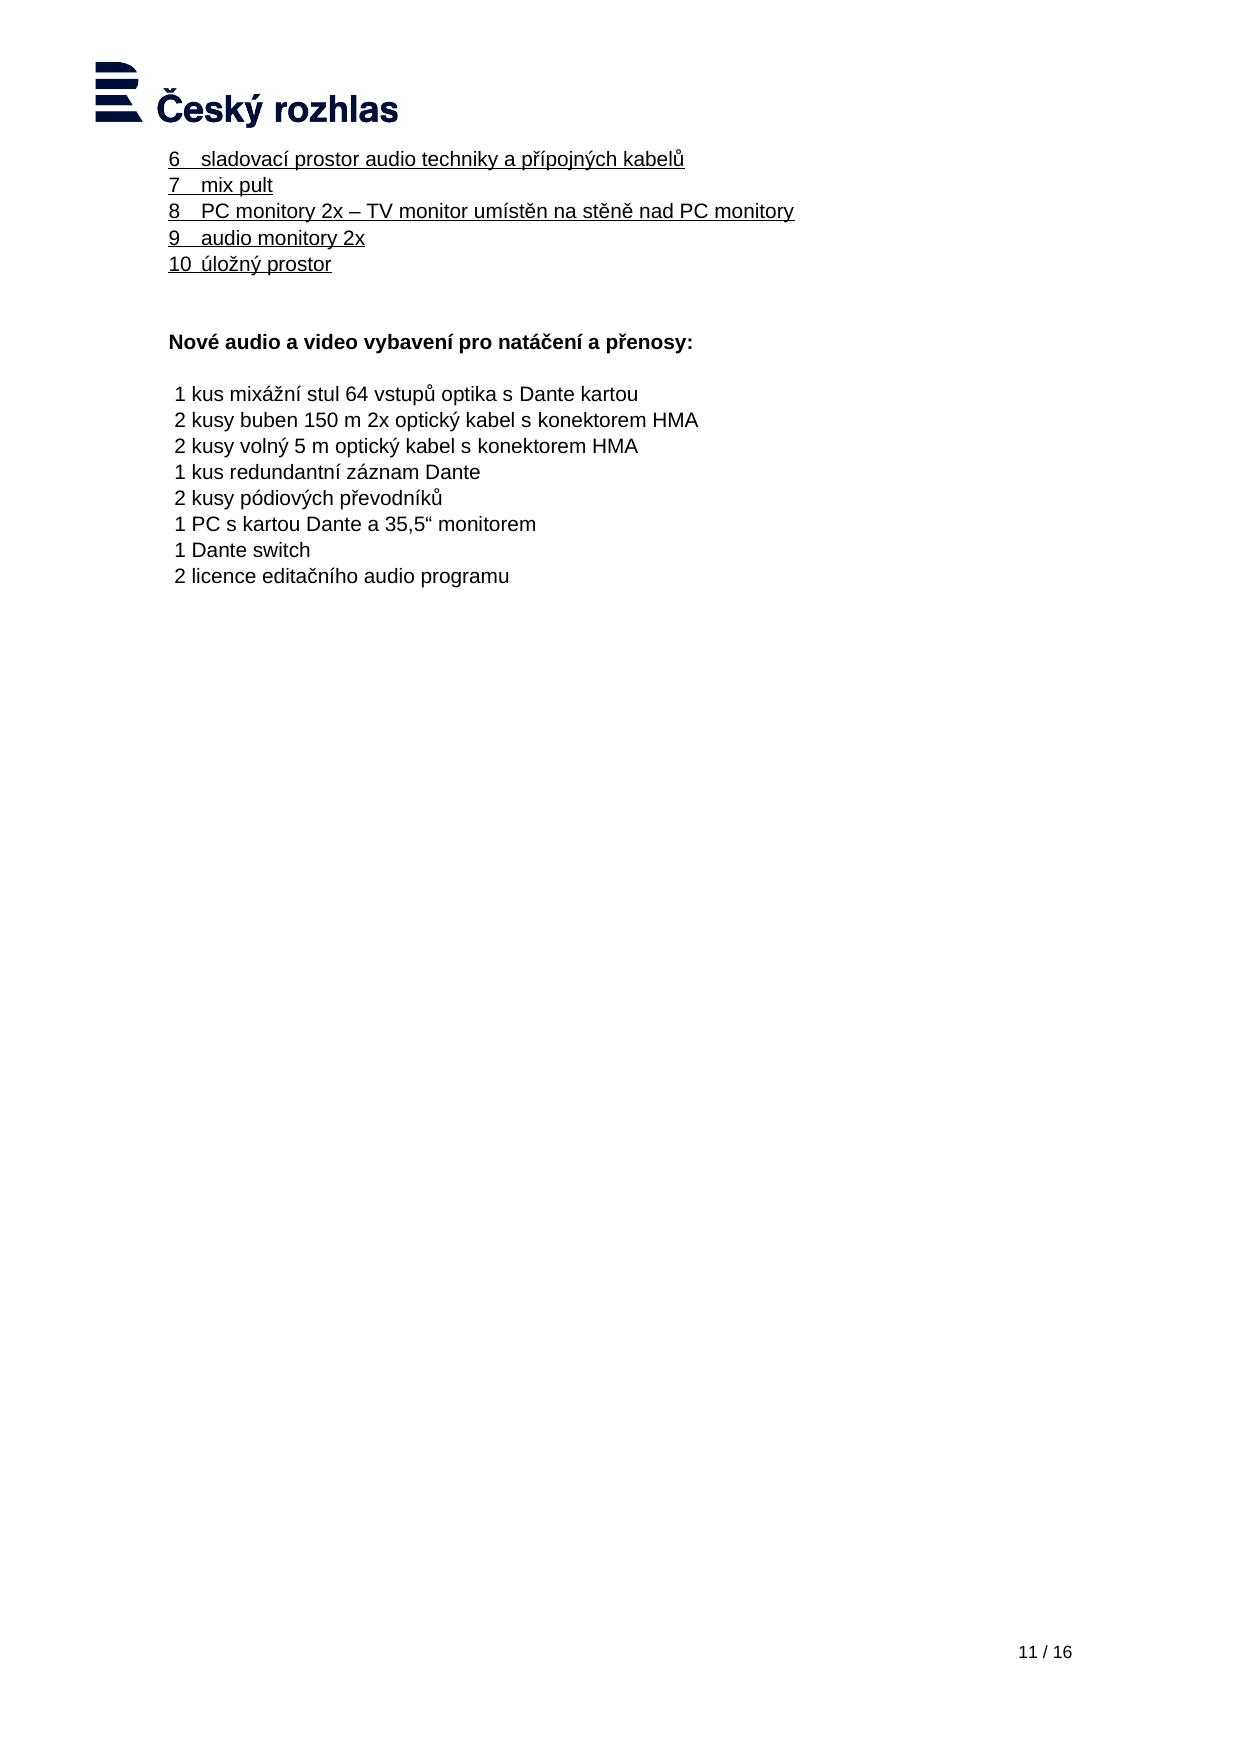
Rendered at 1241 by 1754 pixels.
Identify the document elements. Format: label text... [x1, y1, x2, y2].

text 1 kus redundantní záznam Dante [168, 458, 1072, 484]
text Nové audio a video vybavení pro natáčení a přenosy: [168, 328, 1072, 354]
text 7 mix pult [168, 172, 1072, 198]
text 2 kusy volný 5 m optický kabel s konektorem HMA [168, 432, 1072, 458]
text 1 Dante switch [168, 537, 1072, 563]
text 1 PC s kartou Dante a 35,5“ monitorem [168, 511, 1072, 537]
picture [95, 62, 398, 128]
text 6 sladovací prostor audio techniky a přípojných kabelů [168, 146, 1072, 172]
text 1 kus mixážní stul 64 vstupů optika s Dante kartou [168, 380, 1072, 406]
text 2 kusy buben 150 m 2x optický kabel s konektorem HMA [168, 406, 1072, 432]
text 2 kusy pódiových převodníků [168, 484, 1072, 511]
text 8 PC monitory 2x – TV monitor umístěn na stěně nad PC monitory [168, 198, 1072, 224]
text 9 audio monitory 2x [168, 224, 1072, 250]
text 2 licence editačního audio programu [168, 563, 1072, 589]
text 10 úložný prostor [168, 250, 1072, 276]
